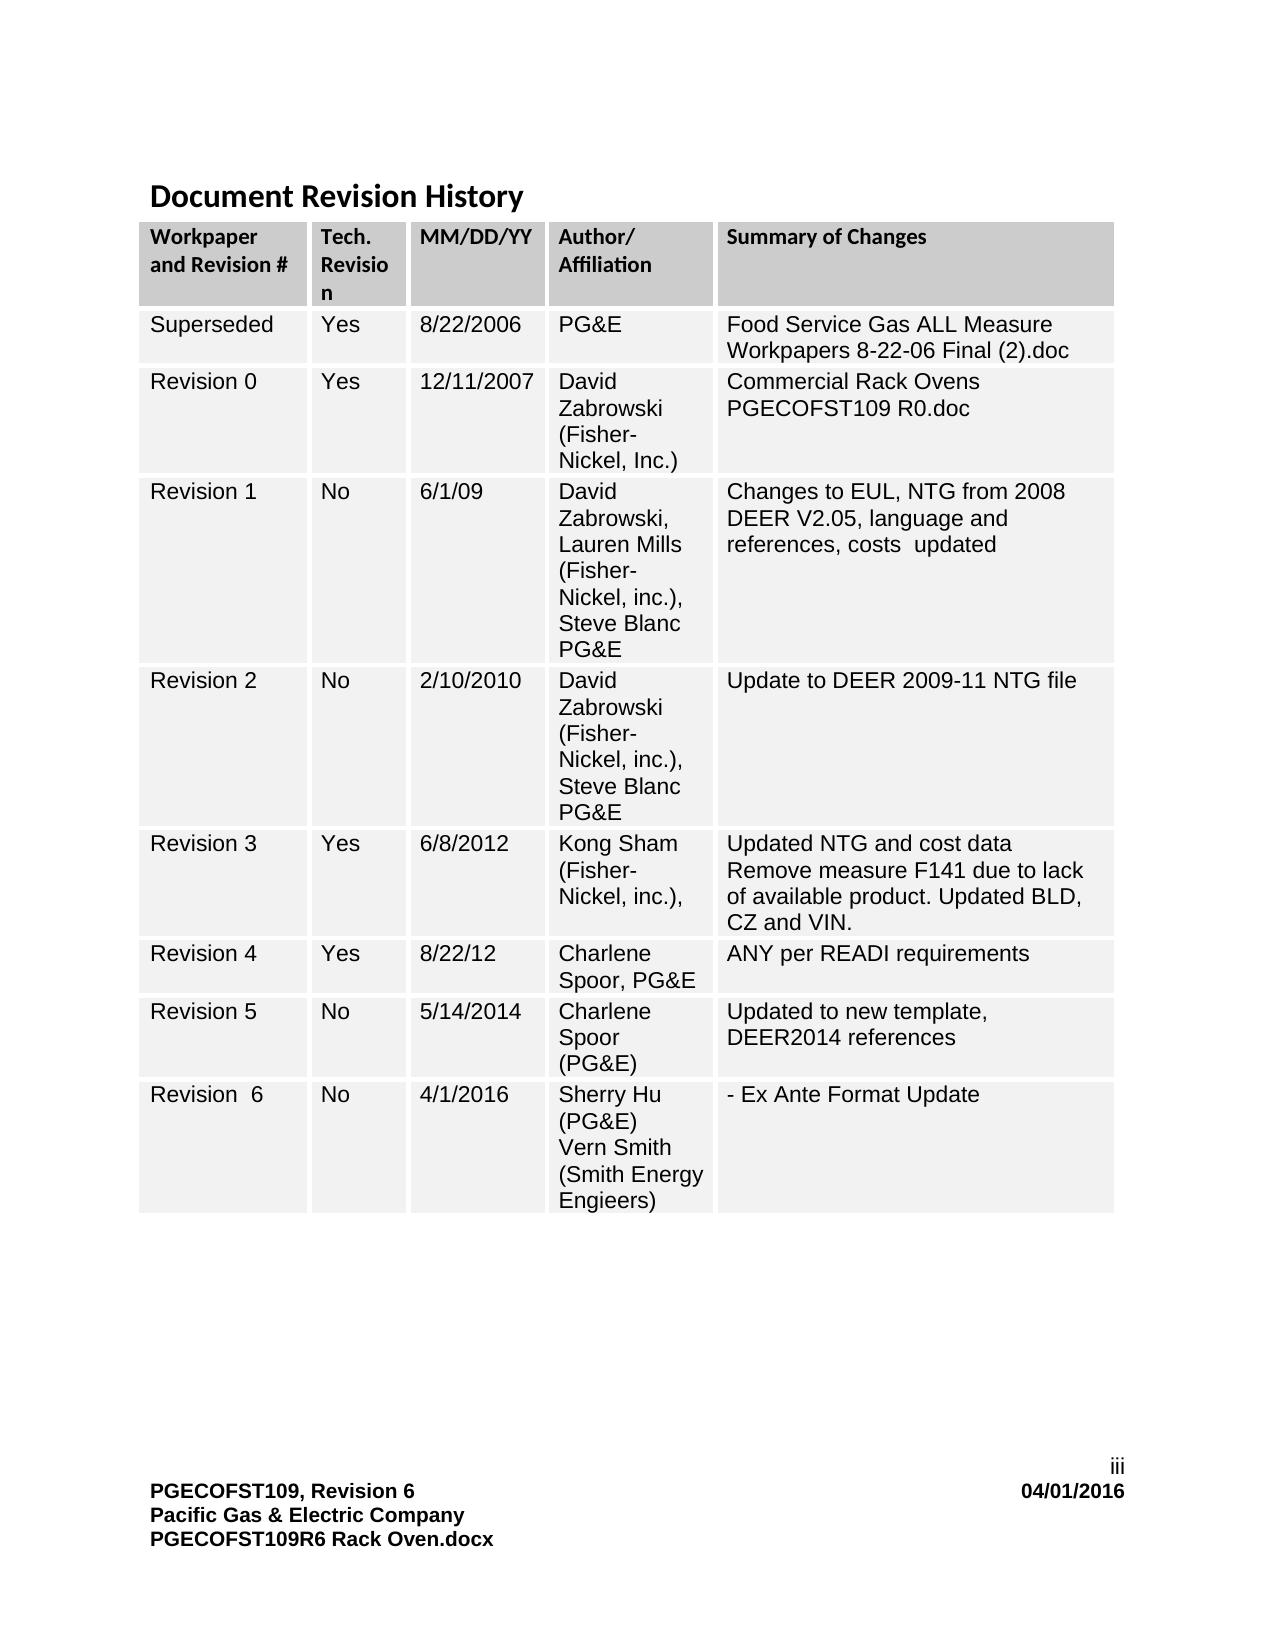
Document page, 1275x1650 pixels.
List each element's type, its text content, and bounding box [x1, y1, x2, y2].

table_cell Commercial Rack Ovens PGECOFST109 R0.doc [718, 368, 1114, 473]
table_cell Revision 2 [139, 667, 307, 826]
table_cell No [312, 667, 406, 826]
table_cell 8/22/12 [411, 940, 545, 993]
table_header Tech. Revision [312, 222, 406, 306]
table_cell 12/11/2007 [411, 368, 545, 473]
table_cell Yes [312, 311, 406, 363]
table_cell Kong Sham (Fisher-Nickel, inc.), [549, 830, 713, 936]
table_header Workpaper and Revision # [139, 222, 307, 306]
table_cell Updated NTG and cost data Remove measure F141 due to lack of available product. Updated BLD, CZ and VIN. [718, 830, 1114, 936]
table_cell Superseded [139, 311, 307, 363]
table_header Summary of Changes [718, 222, 1114, 306]
table_cell No [312, 478, 406, 663]
table_cell Yes [312, 368, 406, 473]
table_cell 5/14/2014 [411, 998, 545, 1077]
table_cell Charlene Spoor, PG&E [549, 940, 713, 993]
table_header MM/DD/YY [411, 222, 545, 306]
table_cell David Zabrowski, Lauren Mills (Fisher-Nickel, inc.), Steve Blanc PG&E [549, 478, 713, 663]
table_cell Revision 3 [139, 830, 307, 936]
table_cell David Zabrowski (Fisher-Nickel, inc.), Steve Blanc PG&E [549, 667, 713, 826]
table_cell Changes to EUL, NTG from 2008 DEER V2.05, language and references, costs updated [718, 478, 1114, 663]
table_cell Charlene Spoor (PG&E) [549, 998, 713, 1077]
table_cell David Zabrowski (Fisher-Nickel, Inc.) [549, 368, 713, 473]
table_cell 6/1/09 [411, 478, 545, 663]
table_cell 6/8/2012 [411, 830, 545, 936]
table_cell Revision 1 [139, 478, 307, 663]
table_cell Revision 6 [139, 1082, 307, 1213]
table_cell Food Service Gas ALL Measure Workpapers 8-22-06 Final (2).doc [718, 311, 1114, 363]
table_cell 4/1/2016 [411, 1082, 545, 1213]
table_cell No [312, 998, 406, 1077]
table_cell Revision 5 [139, 998, 307, 1077]
table_cell Revision 4 [139, 940, 307, 993]
table_cell 2/10/2010 [411, 667, 545, 826]
table_cell No [312, 1082, 406, 1213]
table_cell Revision 0 [139, 368, 307, 473]
table_cell Update to DEER 2009-11 NTG file [718, 667, 1114, 826]
subtitle Document Revision History [150, 175, 1125, 216]
table_cell 8/22/2006 [411, 311, 545, 363]
table_cell Yes [312, 940, 406, 993]
table_cell - Ex Ante Format Update [718, 1082, 1114, 1213]
table_cell Sherry Hu (PG&E) Vern Smith (Smith Energy Engieers) [549, 1082, 713, 1213]
table_header Author/Affiliation [549, 222, 713, 306]
table_cell PG&E [549, 311, 713, 363]
table_cell ANY per READI requirements [718, 940, 1114, 993]
table_cell Yes [312, 830, 406, 936]
table_cell Updated to new template, DEER2014 references [718, 998, 1114, 1077]
